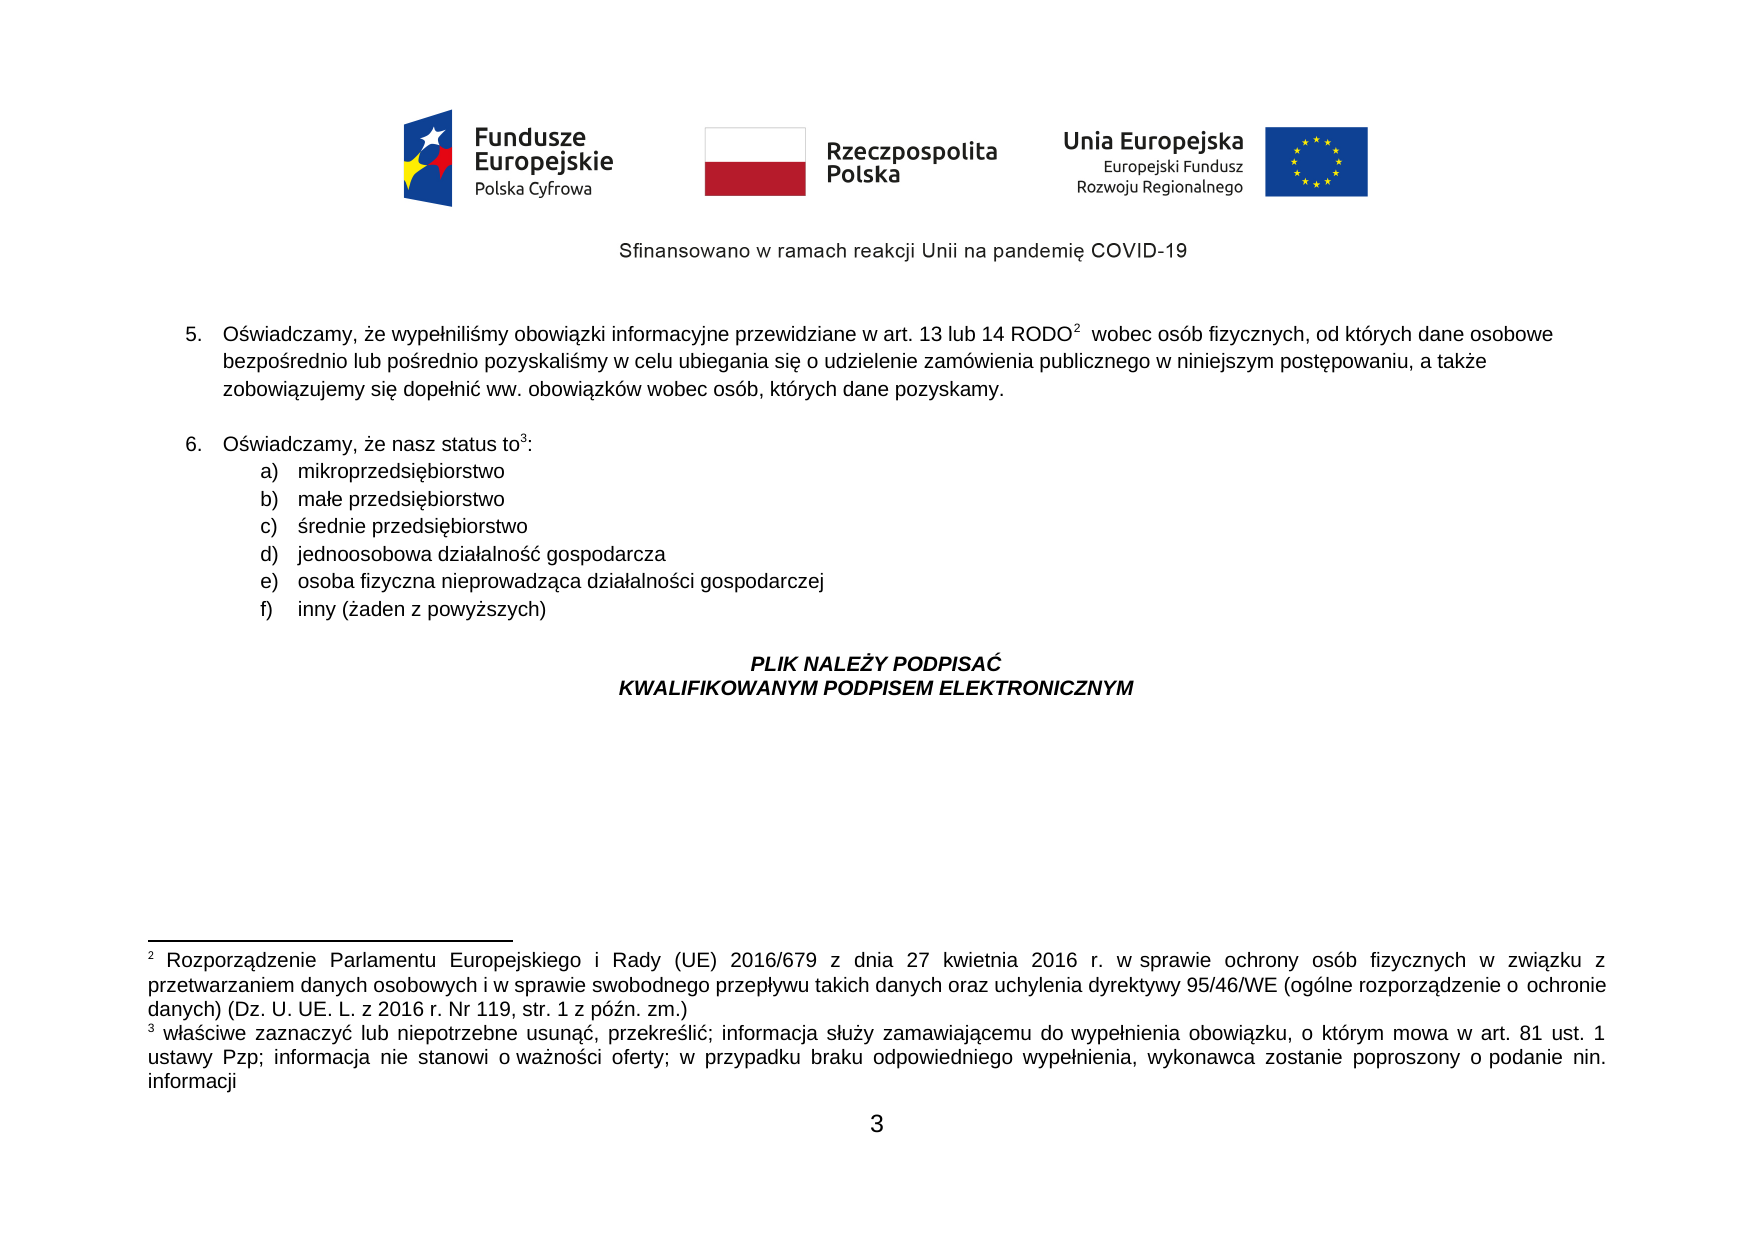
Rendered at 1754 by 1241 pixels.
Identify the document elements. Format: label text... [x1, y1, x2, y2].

list mikroprzedsiębiorstwo [260, 459, 1606, 483]
list średnie przedsiębiorstwo [260, 514, 1606, 538]
list jednoosobowa działalność gospodarcza [260, 541, 1606, 565]
list osoba fizyczna nieprowadząca działalności gospodarczej [260, 569, 1606, 593]
list Oświadczamy, że wypełniliśmy obowiązki informacyjne przewidziane w art. 13 lub 14 RODO wobec osób fizycznych, od których dane osobowe bezpośrednio lub pośrednio pozyskaliśmy w celu ubiegania się o udzielenie zamówienia publicznego w niniejszym postępowaniu, a także zobowiązujemy się dopełnić ww. obowiązków wobec osób, których dane pozyskamy. [185, 321, 1606, 400]
picture [356, 73, 1398, 293]
list małe przedsiębiorstwo [260, 486, 1606, 510]
text PLIK NALEŻY PODPISAĆ [148, 651, 1606, 675]
text KWALIFIKOWANYM PODPISEM ELEKTRONICZNYM [148, 675, 1606, 699]
list Oświadczamy, że nasz status to: [185, 431, 1606, 455]
list inny (żaden z powyższych) [260, 596, 1606, 620]
